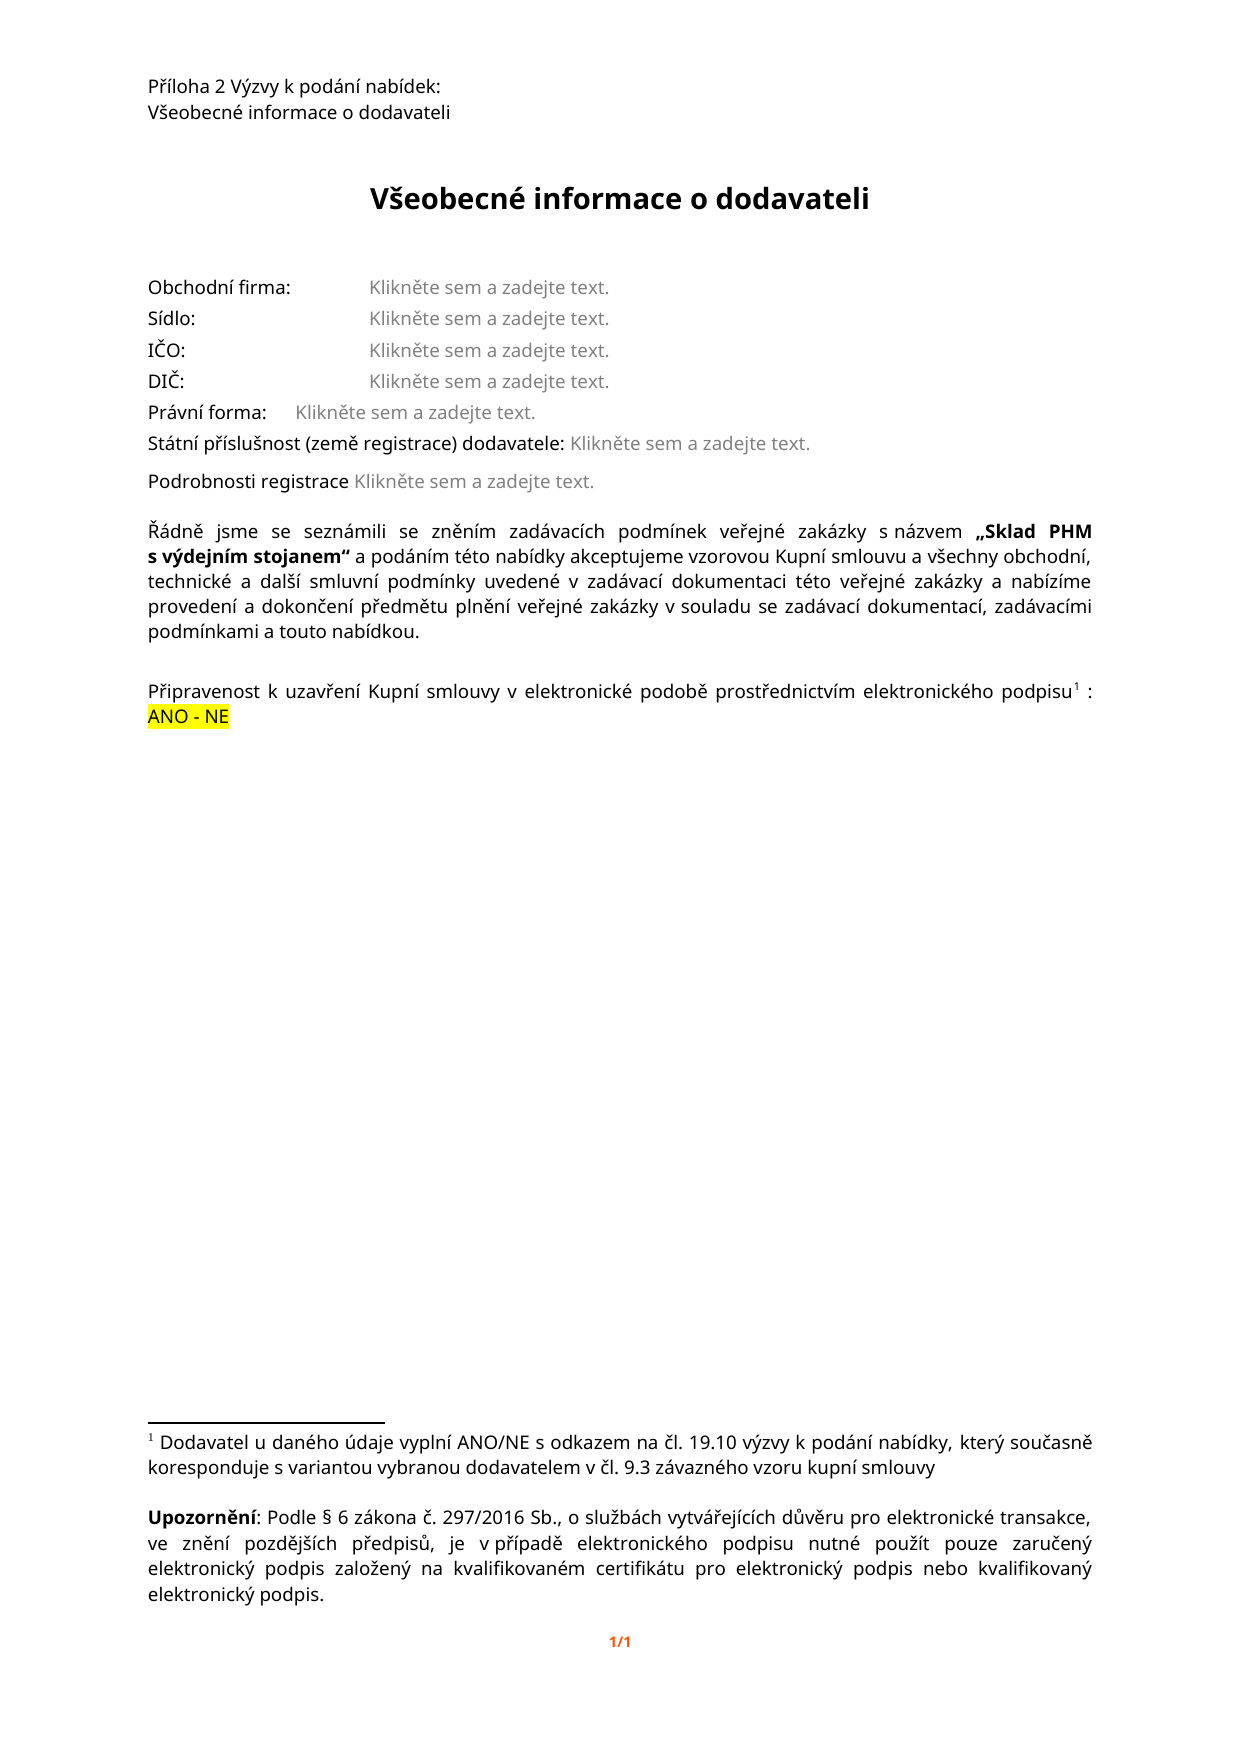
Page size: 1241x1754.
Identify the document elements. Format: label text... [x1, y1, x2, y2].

text Podrobnosti registrace [148, 468, 1093, 493]
text IČO: [148, 337, 1093, 362]
title Všeobecné informace o dodavateli [148, 178, 1093, 218]
text Obchodní firma: [148, 274, 1093, 299]
text Státní příslušnost (země registrace) dodavatele: [148, 431, 1093, 456]
text Právní forma: [148, 399, 1093, 424]
text Připravenost k uzavření Kupní smlouvy v elektronické podobě prostřednictvím elektronického podpisu1 : [148, 678, 1093, 729]
text DIČ: [148, 368, 1093, 393]
text Sídlo: [148, 306, 1093, 331]
text Řádně jsme se seznámili se zněním zadávacích podmínek veřejné zakázky s názvem „Sklad PHM s výdejním stojanem“ a podáním této nabídky akceptujeme vzorovou Kupní smlouvu a všechny obchodní, technické a další smluvní podmínky uvedené v zadávací dokumentaci této veřejné zakázky a nabízíme provedení a dokončení předmětu plnění veřejné zakázky v souladu se zadávací dokumentací, zadávacími podmínkami a touto nabídkou. [148, 518, 1093, 643]
